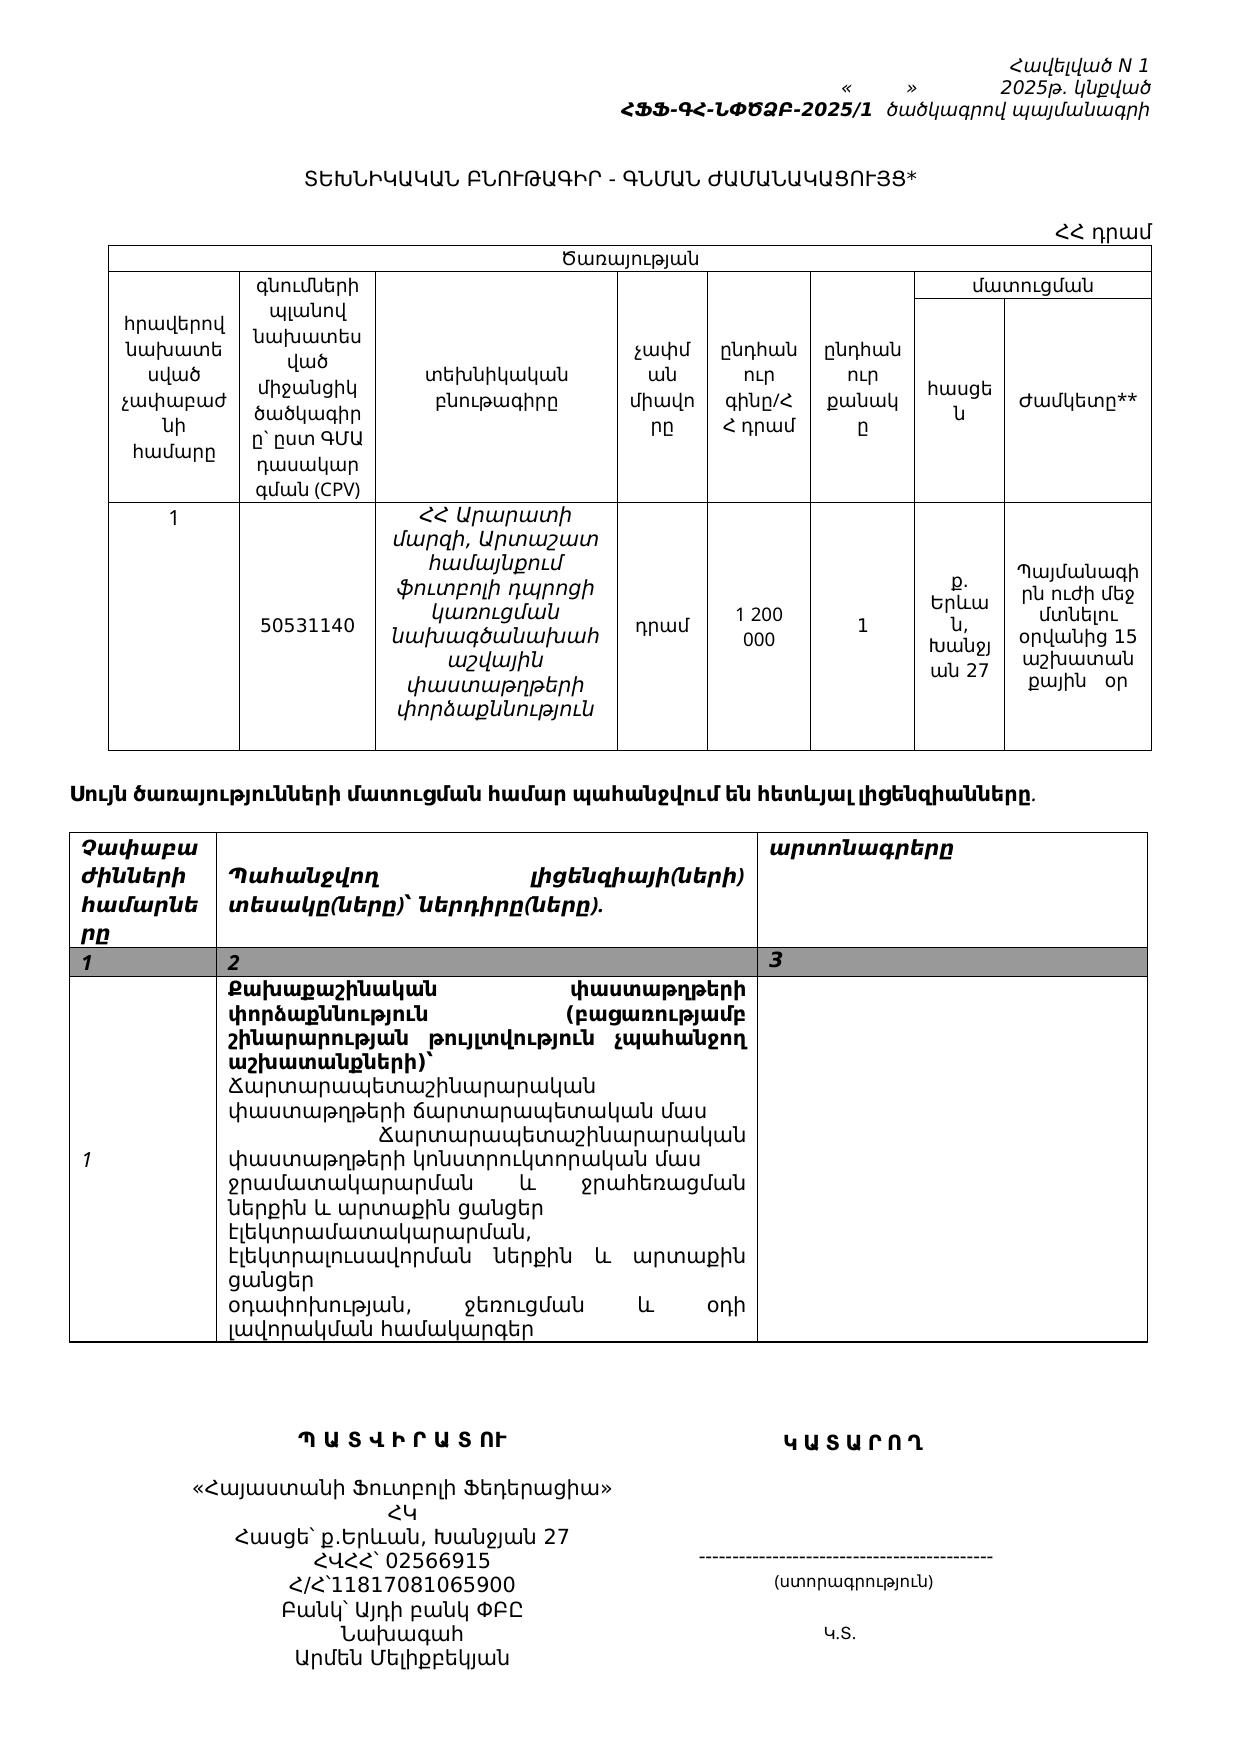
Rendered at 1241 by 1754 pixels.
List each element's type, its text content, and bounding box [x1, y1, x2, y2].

table_cell 1 [109, 503, 239, 750]
table_cell գնումների պլանով նախատեսված միջանցիկ ծածկագիրը` ըստ ԳՄԱ դասակարգման (CPV) [240, 272, 375, 502]
text ՀՖՖ-ԳՀ-ՆՓԾՁԲ-2025/1 ծածկագրով պայմանագրի [69, 99, 1152, 121]
table_cell հրավերով նախատեսված չափաբաժնի համարը [109, 272, 239, 502]
table_cell դրամ [618, 503, 707, 750]
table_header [639, 1428, 1067, 1695]
table_cell 1 [70, 948, 216, 976]
table_cell ՀՀ Արարատի մարզի, Արտաշատ համայնքում ֆուտբոլի դպրոցի կառուցման նախագծանախահաշվային փաստաթղթերի փորձաքննություն [376, 503, 617, 750]
table_cell հասցեն [915, 299, 1004, 502]
table_cell 1 [811, 503, 914, 750]
table_cell Ժամկետը** [1005, 299, 1151, 502]
table_cell Պայմանագիրն ուժի մեջ մտնելու օրվանից 15 աշխատանքային օր [1005, 503, 1151, 750]
text ՏԵԽՆԻԿԱԿԱՆ ԲՆՈՒԹԱԳԻՐ - ԳՆՄԱՆ ԺԱՄԱՆԱԿԱՑՈՒՅՑ* [69, 167, 1152, 192]
table_cell ք. Երևան, Խանջյան 27 [915, 503, 1004, 750]
table_header Պահանջվող լիցենզիայի(ների) տեսակը(ները)՝ ներդիրը(ները). [217, 833, 757, 947]
table_cell չափման միավորը [618, 272, 707, 502]
table_header Չափաբաժինների համարները [70, 833, 216, 947]
table_cell մատուցման [915, 272, 1151, 298]
text « » 2025թ. կնքված [69, 77, 1152, 99]
table_cell 50531140 [240, 503, 375, 750]
text ՀՀ դրամ [69, 192, 1152, 244]
table_cell [758, 977, 1147, 1341]
table_cell Քախաքաշինական փաստաթղթերի փորձաքննություն (բացառությամբ շինարարության թույլտվություն չպահանջող աշխատանքների)՝ Ճարտարապետաշինարարական փաստաթղթերի ճարտարապետական մաս Ճարտարապետաշինարարական փաստաթղթերի կոնստրուկտորական մաս ջրամատակարարման և ջրահեռացման ներքին և արտաքին ցանցեր էլեկտրամատակարարման, էլեկտրալուսավորման ներքին և արտաքին ցանցեր օդափոխության, ջեռուցման և օդի լավորակման համակարգեր [217, 977, 757, 1341]
table_header Ծառայության [109, 246, 1151, 271]
table_cell 1 200 000 [708, 503, 810, 750]
table_cell տեխնիկական բնութագիրը [376, 272, 617, 502]
table_cell ընդհանուր գինը/ՀՀ դրամ [708, 272, 810, 502]
table_cell ընդհանուր քանակը [811, 272, 914, 502]
table_header արտոնագրերը [758, 833, 1147, 947]
table_cell 3 [758, 948, 1147, 976]
text Սույն ծառայությունների մատուցման համար պահանջվում են հետևյալ լիցենզիանները. [69, 779, 1152, 808]
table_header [166, 1428, 638, 1695]
text Հավելված N 1 [69, 56, 1152, 77]
table_cell 1 [70, 977, 216, 1341]
table_cell 2 [217, 948, 757, 976]
